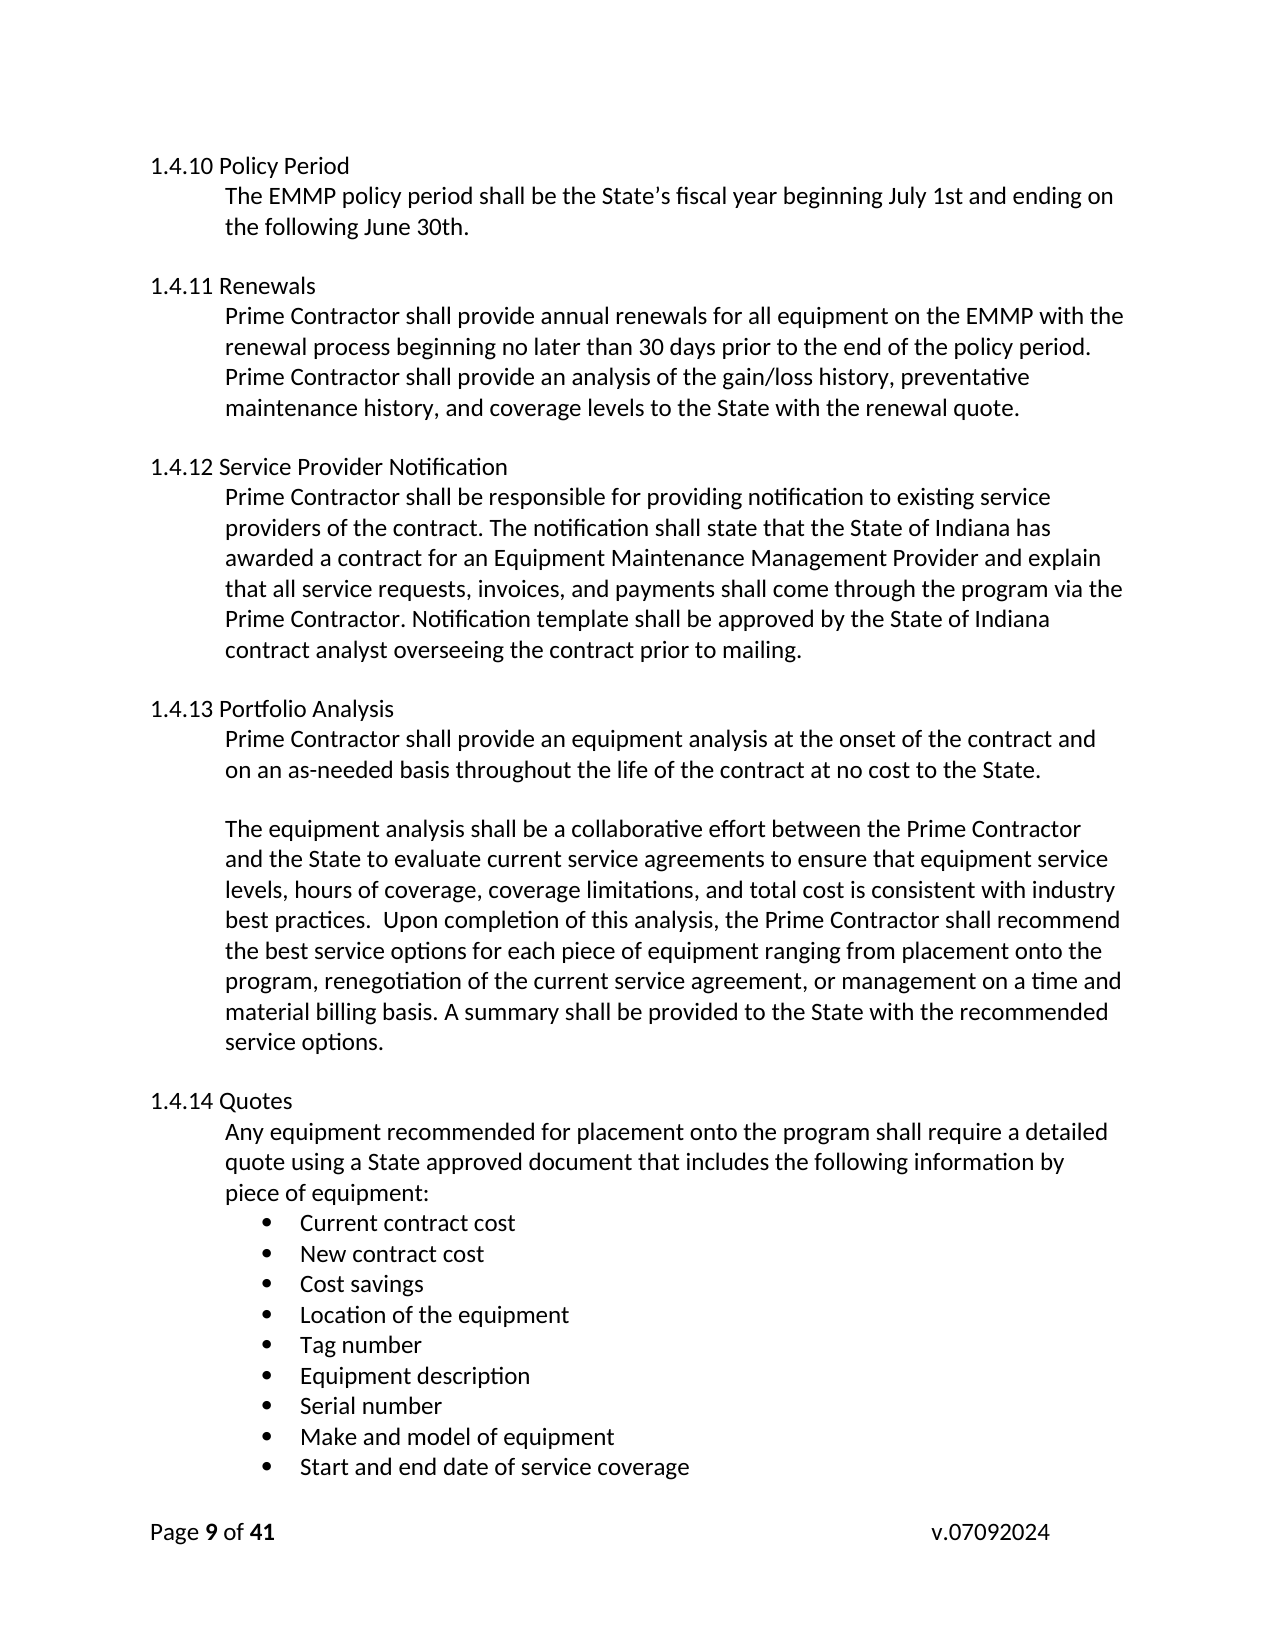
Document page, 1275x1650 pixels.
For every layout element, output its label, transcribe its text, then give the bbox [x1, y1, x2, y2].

text Prime Contractor shall provide an equipment analysis at the onset of the contract and on an as-needed basis throughout the life of the contract at no cost to the State. [225, 723, 1125, 784]
text The EMMP policy period shall be the State’s fiscal year beginning July 1st and ending on the following June 30th. [225, 181, 1125, 242]
list Location of the equipment [262, 1299, 1125, 1329]
text Prime Contractor shall be responsible for providing notification to existing service providers of the contract. The notification shall state that the State of Indiana has awarded a contract for an Equipment Maintenance Management Provider and explain that all service requests, invoices, and payments shall come through the program via the Prime Contractor. Notification template shall be approved by the State of Indiana contract analyst overseeing the contract prior to mailing. [225, 481, 1125, 664]
list 1.4.14 Quotes [150, 1085, 1125, 1116]
text Any equipment recommended for placement onto the program shall require a detailed quote using a State approved document that includes the following information by piece of equipment: [225, 1116, 1125, 1207]
list Start and end date of service coverage [262, 1451, 1125, 1482]
text Prime Contractor shall provide annual renewals for all equipment on the EMMP with the renewal process beginning no later than 30 days prior to the end of the policy period. Prime Contractor shall provide an analysis of the gain/loss history, preventative maintenance history, and coverage levels to the State with the renewal quote. [225, 300, 1125, 422]
list Make and model of equipment [262, 1421, 1125, 1451]
list 1.4.13 Portfolio Analysis [150, 693, 1125, 723]
list 1.4.11 Renewals [150, 270, 1125, 300]
list Tag number [262, 1329, 1125, 1360]
list 1.4.12 Service Provider Notification [150, 451, 1125, 481]
list Equipment description [262, 1360, 1125, 1390]
list Cost savings [262, 1268, 1125, 1299]
list Serial number [262, 1390, 1125, 1421]
list New contract cost [262, 1238, 1125, 1268]
list 1.4.10 Policy Period [150, 150, 1125, 181]
list Current contract cost [262, 1207, 1125, 1238]
text The equipment analysis shall be a collaborative effort between the Prime Contractor and the State to evaluate current service agreements to ensure that equipment service levels, hours of coverage, coverage limitations, and total cost is consistent with industry best practices. Upon completion of this analysis, the Prime Contractor shall recommend the best service options for each piece of equipment ranging from placement onto the program, renegotiation of the current service agreement, or management on a time and material billing basis. A summary shall be provided to the State with the recommended service options. [225, 813, 1125, 1057]
